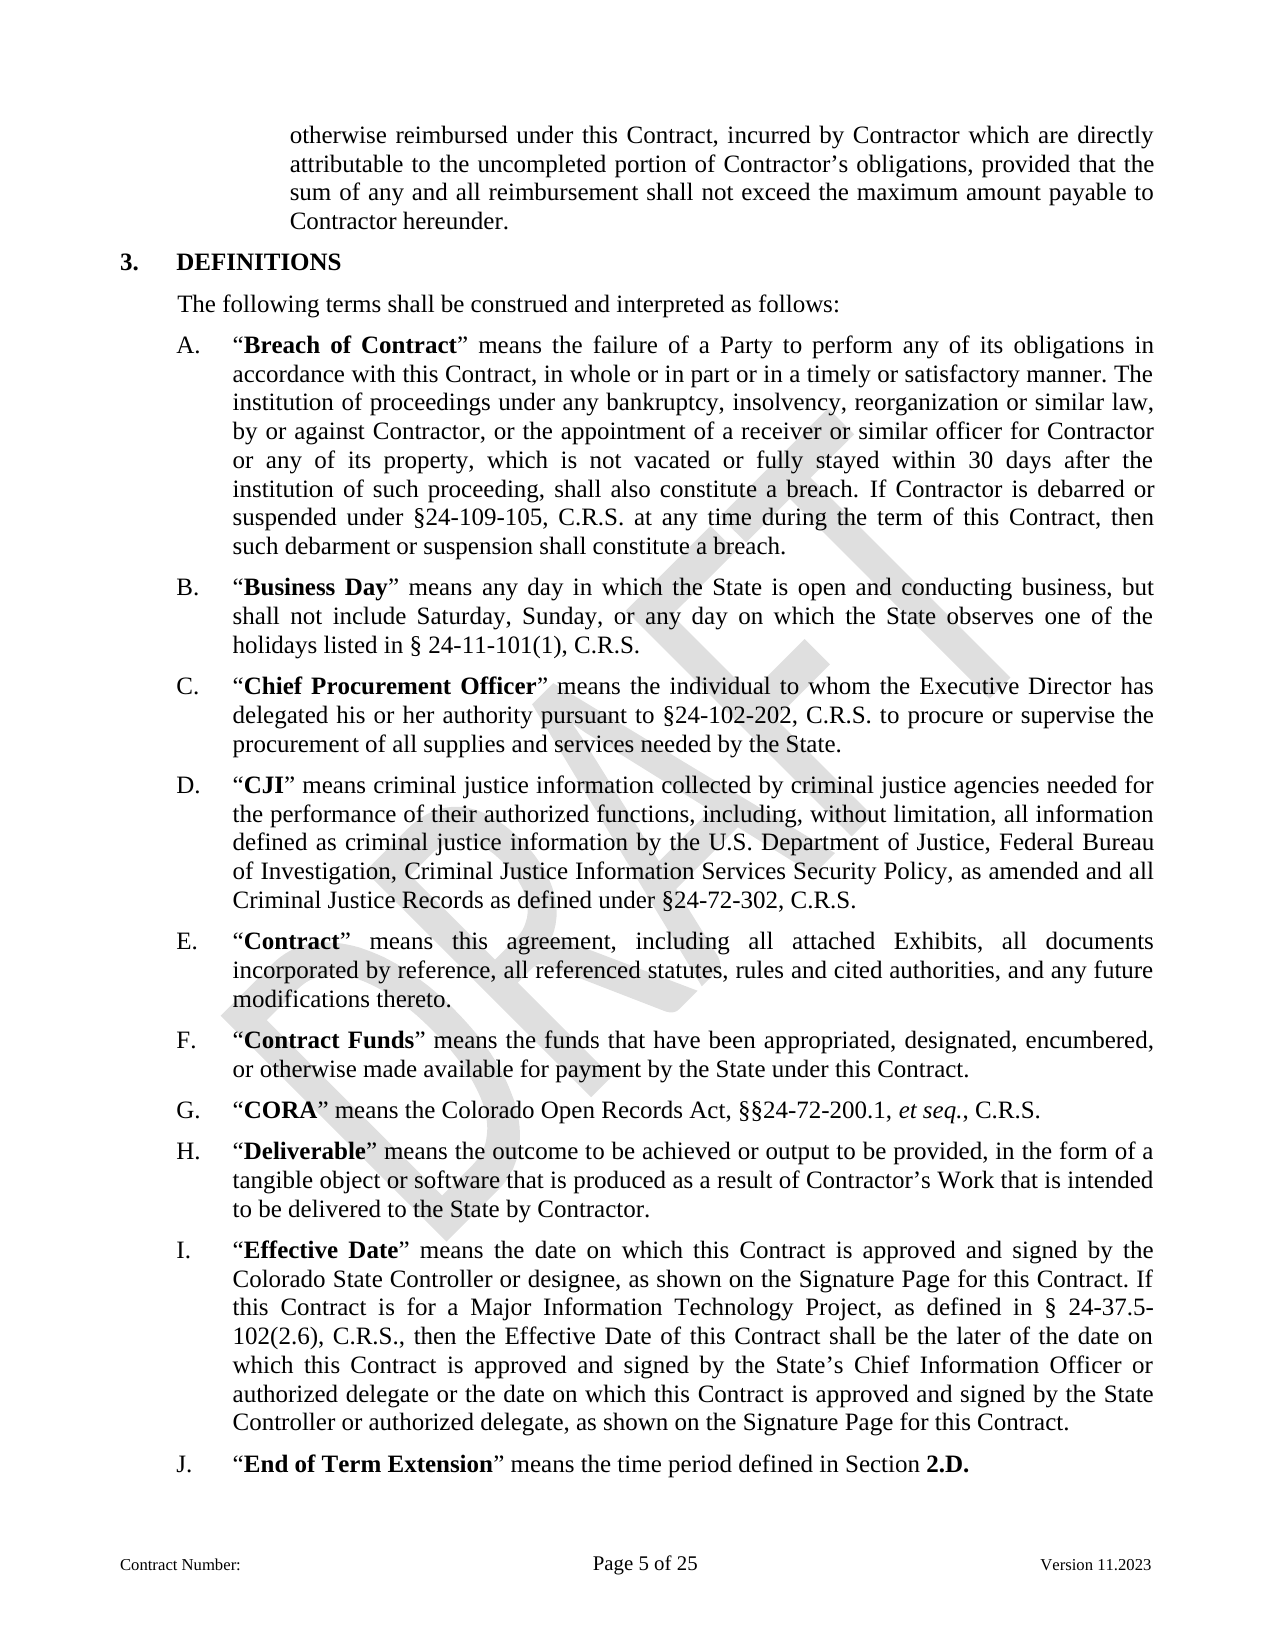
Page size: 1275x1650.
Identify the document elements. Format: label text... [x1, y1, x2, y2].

subtitle “Contract” means this agreement, including all attached Exhibits, all documents incorporated by reference, all referenced statutes, rules and cited authorities, and any future modifications thereto. [176, 926, 1155, 1012]
subtitle “Contract Funds” means the funds that have been appropriated, designated, encumbered, or otherwise made available for payment by the State under this Contract. [176, 1025, 1155, 1082]
subtitle “Effective Date” means the date on which this Contract is approved and signed by the Colorado State Controller or designee, as shown on the Signature Page for this Contract. If this Contract is for a Major Information Technology Project, as defined in § 24-37.5-102(2.6), C.R.S., then the Effective Date of this Contract shall be the later of the date on which this Contract is approved and signed by the State’s Chief Information Officer or authorized delegate or the date on which this Contract is approved and signed by the State Controller or authorized delegate, as shown on the Signature Page for this Contract. [176, 1235, 1155, 1436]
subtitle “Deliverable” means the outcome to be achieved or output to be provided, in the form of a tangible object or software that is produced as a result of Contractor’s Work that is intended to be delivered to the State by Contractor. [176, 1136, 1155, 1222]
subtitle “End of Term Extension” means the time period defined in Section 2.D. [176, 1449, 1155, 1477]
subtitle “CORA” means the Colorado Open Records Act, §§24-72-200.1, et seq., C.R.S. [176, 1095, 1155, 1124]
subtitle “Business Day” means any day in which the State is open and conducting business, but shall not include Saturday, Sunday, or any day on which the State observes one of the holidays listed in § 24-11-101(1), C.R.S. [176, 572, 1155, 659]
subtitle “Breach of Contract” means the failure of a Party to perform any of its obligations in accordance with this Contract, in whole or in part or in a timely or satisfactory manner. The institution of proceedings under any bankruptcy, insolvency, reorganization or similar law, by or against Contractor, or the appointment of a receiver or similar officer for Contractor or any of its property, which is not vacated or fully stayed within 30 days after the institution of such proceeding, shall also constitute a breach. If Contractor is debarred or suspended under §24-109-105, C.R.S. at any time during the term of this Contract, then such debarment or suspension shall constitute a breach. [176, 330, 1155, 560]
text The following terms shall be construed and interpreted as follows: [177, 289, 1155, 317]
subtitle DEFINITIONS [120, 247, 1155, 276]
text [289, 120, 1155, 235]
subtitle “Chief Procurement Officer” means the individual to whom the Executive Director has delegated his or her authority pursuant to §24-102-202, C.R.S. to procure or supervise the procurement of all supplies and services needed by the State. [176, 671, 1155, 757]
subtitle “CJI” means criminal justice information collected by criminal justice agencies needed for the performance of their authorized functions, including, without limitation, all information defined as criminal justice information by the U.S. Department of Justice, Federal Bureau of Investigation, Criminal Justice Information Services Security Policy, as amended and all Criminal Justice Records as defined under §24-72-302, C.R.S. [176, 770, 1155, 914]
